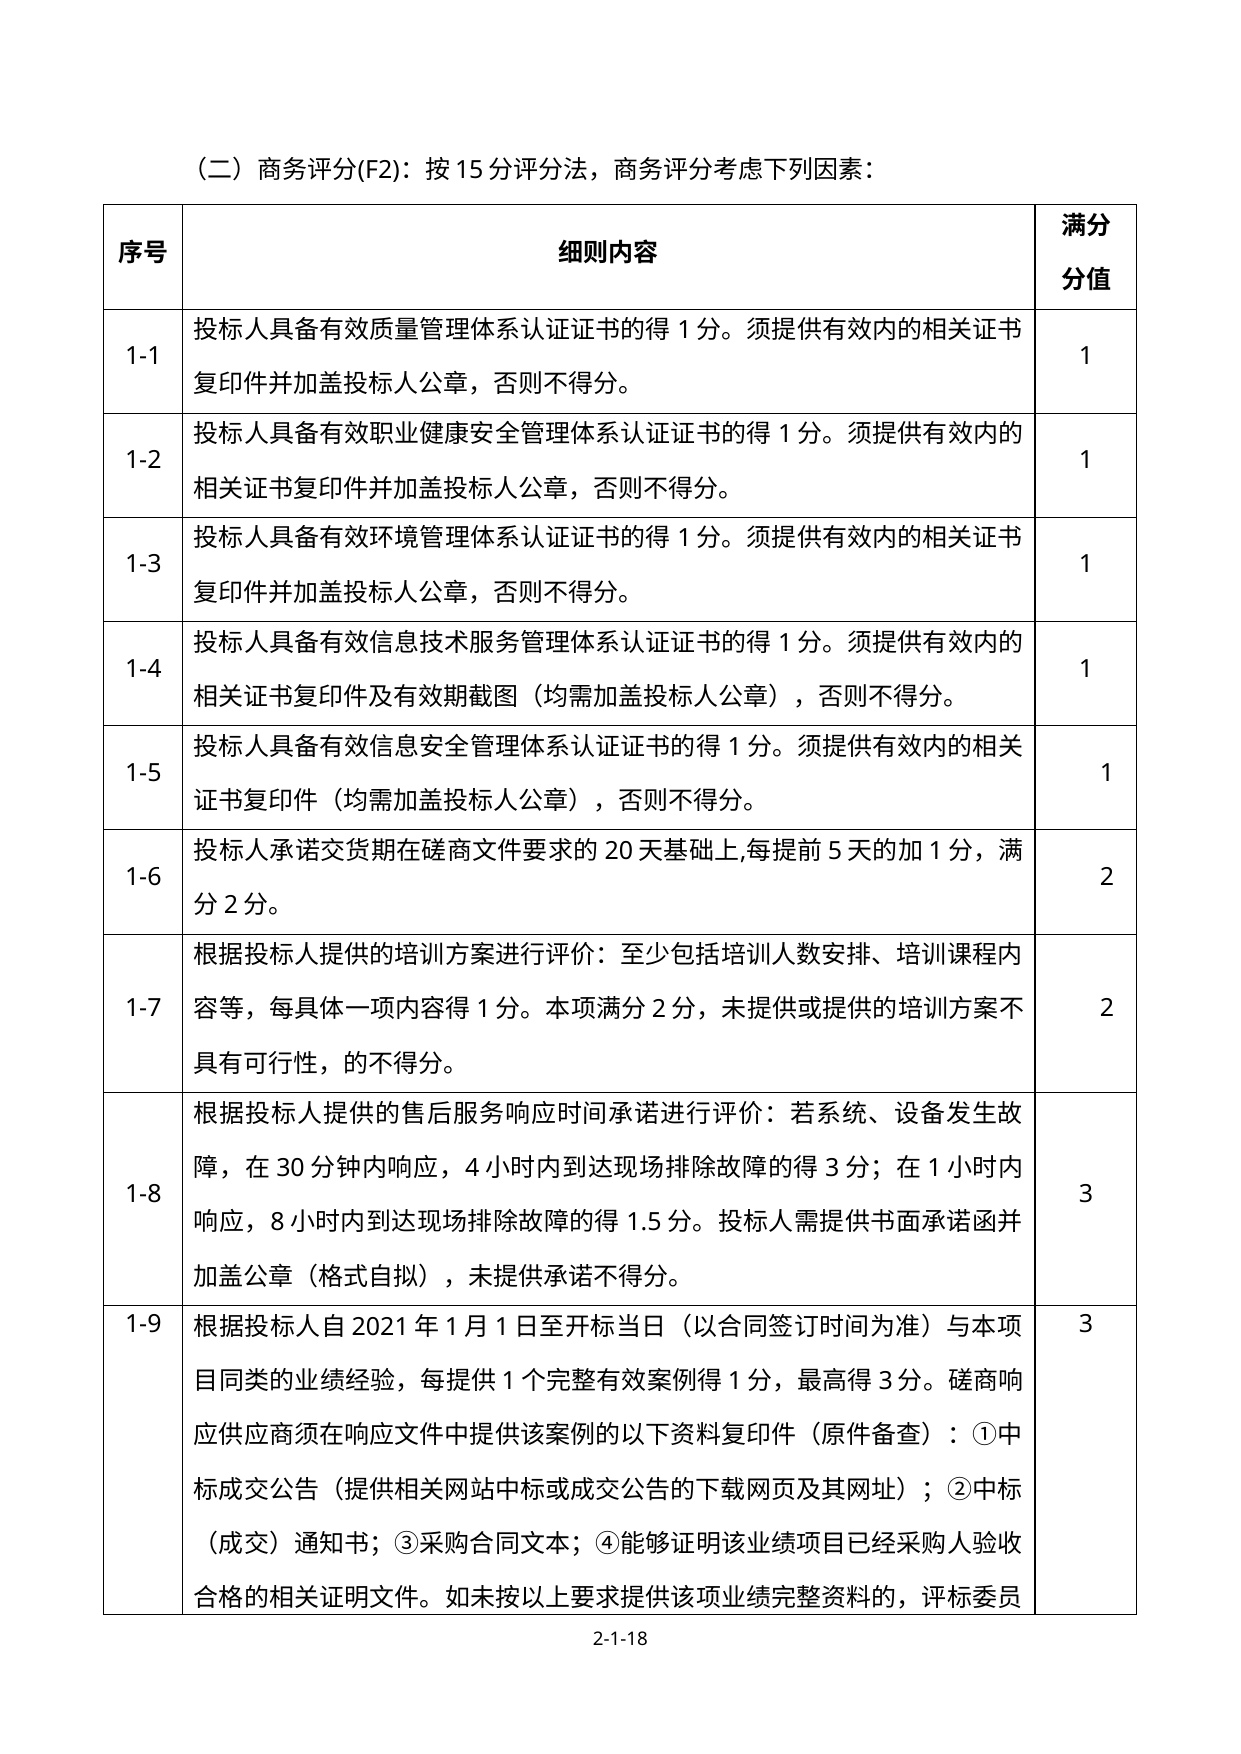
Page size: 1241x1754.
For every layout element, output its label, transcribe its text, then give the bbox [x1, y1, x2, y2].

table_cell 1-6 [104, 830, 182, 933]
table_header 序号 [104, 205, 182, 308]
table_cell 1 [1036, 414, 1136, 517]
table_cell 1-5 [104, 726, 182, 829]
table_cell 1-1 [104, 310, 182, 413]
table_cell 1-8 [104, 1093, 182, 1305]
table_cell 1 [1036, 622, 1136, 725]
text （二）商务评分(F2)：按15分评分法，商务评分考虑下列因素： [182, 150, 1058, 186]
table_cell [183, 1306, 1034, 1614]
table_cell 1-9 [104, 1306, 182, 1614]
table_cell 投标人具备有效质量管理体系认证证书的得1分。须提供有效内的相关证书复印件并加盖投标人公章，否则不得分。 [183, 310, 1034, 413]
table_cell 3 [1036, 1093, 1136, 1305]
table_header 细则内容 [183, 205, 1034, 308]
table_cell 1-7 [104, 935, 182, 1092]
table_cell 2 [1036, 830, 1136, 933]
table_cell 1 [1036, 726, 1136, 829]
table_cell 根据投标人提供的培训方案进行评价：至少包括培训人数安排、培训课程内容等，每具体一项内容得1分。本项满分2分，未提供或提供的培训方案不具有可行性，的不得分。 [183, 935, 1034, 1092]
table_cell 根据投标人提供的售后服务响应时间承诺进行评价：若系统、设备发生故障，在30分钟内响应，4小时内到达现场排除故障的得3分；在1小时内响应，8小时内到达现场排除故障的得1.5分。投标人需提供书面承诺函并加盖公章（格式自拟），未提供承诺不得分。 [183, 1093, 1034, 1305]
table_cell 投标人具备有效环境管理体系认证证书的得1分。须提供有效内的相关证书复印件并加盖投标人公章，否则不得分。 [183, 518, 1034, 621]
table_cell 1 [1036, 310, 1136, 413]
table_cell 投标人具备有效信息安全管理体系认证证书的得1分。须提供有效内的相关证书复印件（均需加盖投标人公章），否则不得分。 [183, 726, 1034, 829]
table_cell 投标人具备有效职业健康安全管理体系认证证书的得1分。须提供有效内的相关证书复印件并加盖投标人公章，否则不得分。 [183, 414, 1034, 517]
table_cell 投标人具备有效信息技术服务管理体系认证证书的得1分。须提供有效内的相关证书复印件及有效期截图（均需加盖投标人公章），否则不得分。 [183, 622, 1034, 725]
table_cell 1-4 [104, 622, 182, 725]
table_header 满分 分值 [1036, 205, 1136, 308]
table_cell 投标人承诺交货期在磋商文件要求的20天基础上,每提前5天的加1分，满分2分。 [183, 830, 1034, 933]
table_cell 1-3 [104, 518, 182, 621]
table_cell 3 [1036, 1306, 1136, 1614]
table_cell 1-2 [104, 414, 182, 517]
table_cell 1 [1036, 518, 1136, 621]
table_cell 2 [1036, 935, 1136, 1092]
